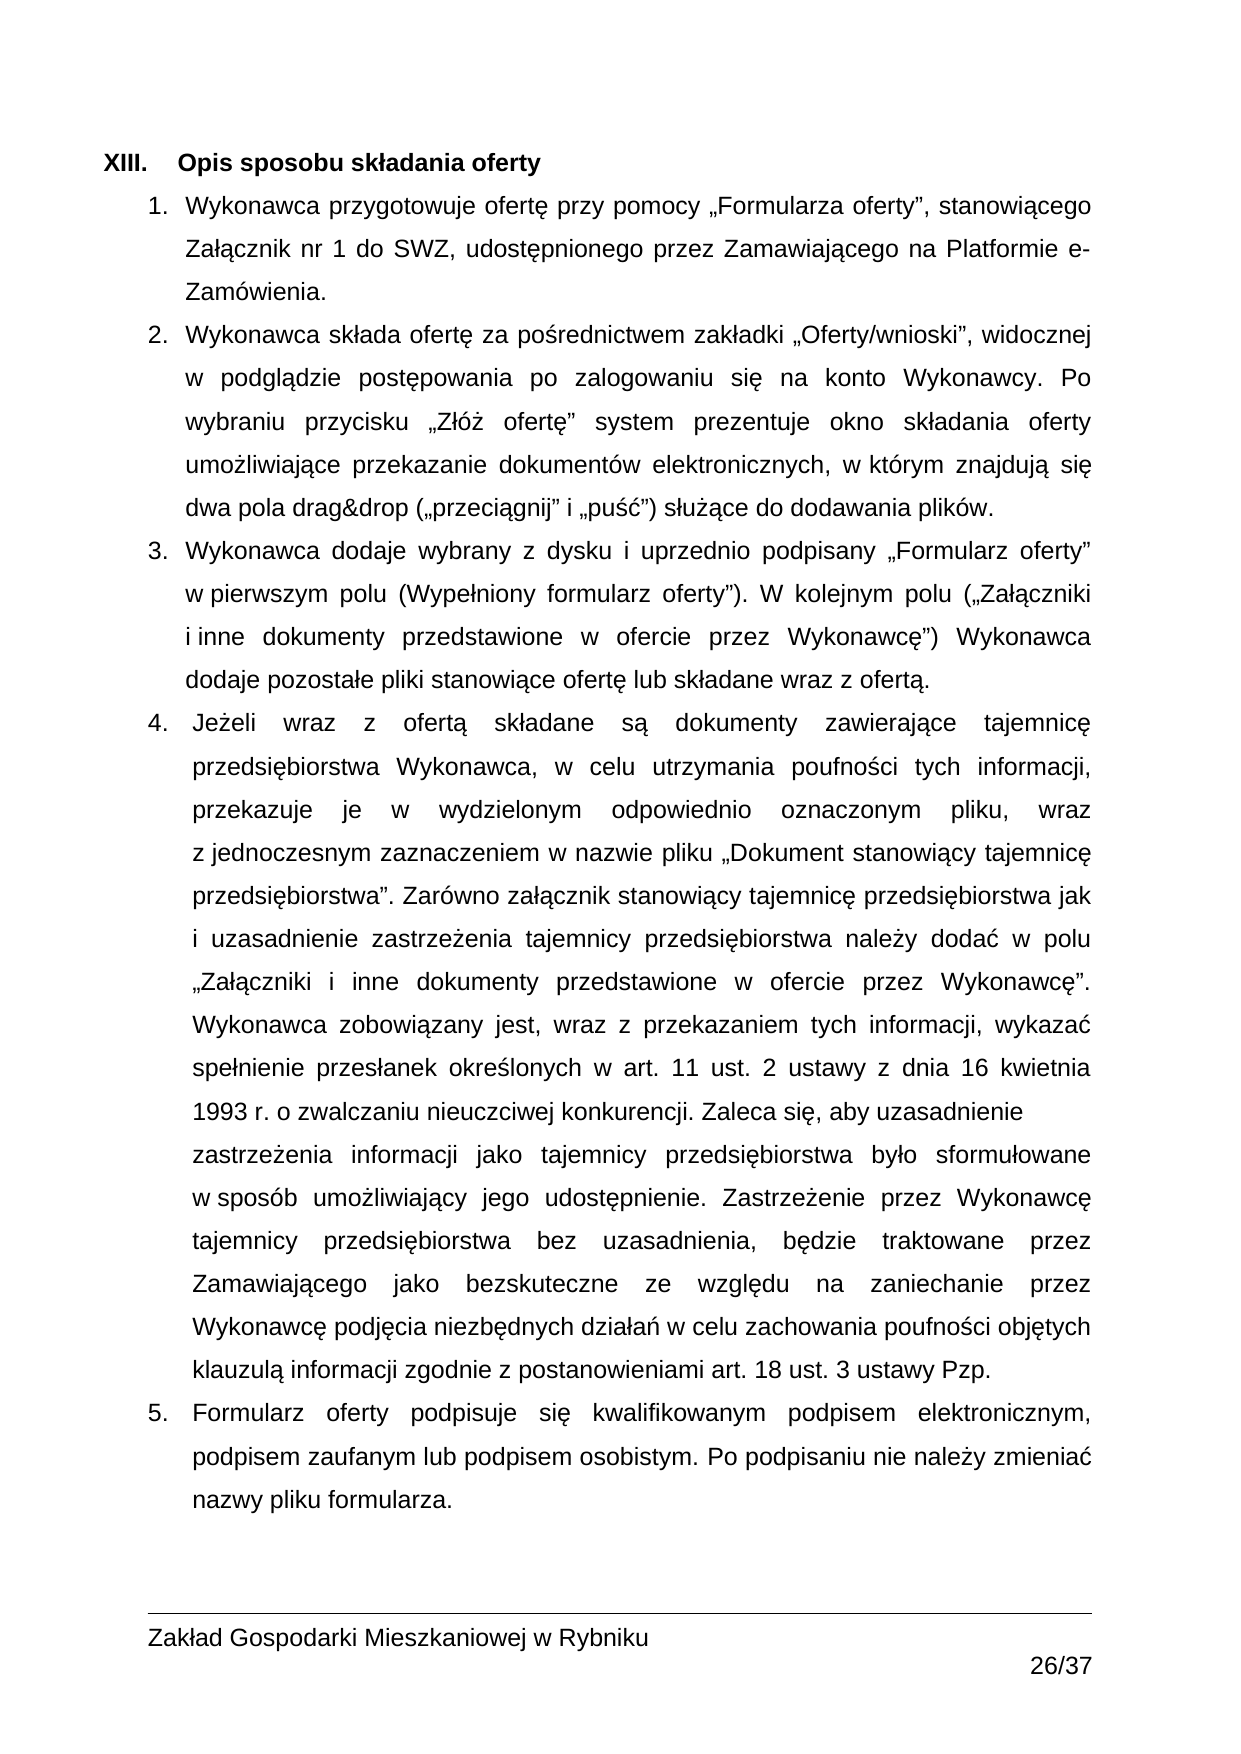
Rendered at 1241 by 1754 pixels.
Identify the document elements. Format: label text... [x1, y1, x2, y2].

list Wykonawca dodaje wybrany z dysku i uprzednio podpisany „Formularz oferty” w pierwszym polu (Wypełniony formularz oferty”). W kolejnym polu („Załączniki i inne dokumenty przedstawione w ofercie przez Wykonawcę”) Wykonawca dodaje pozostałe pliki stanowiące ofertę lub składane wraz z ofertą. [148, 536, 1092, 694]
list Wykonawca składa ofertę za pośrednictwem zakładki „Oferty/wnioski”, widocznej w podglądzie postępowania po zalogowaniu się na konto Wykonawcy. Po wybraniu przycisku „Złóż ofertę” system prezentuje okno składania oferty umożliwiające przekazanie dokumentów elektronicznych, w którym znajdują się dwa pola drag&drop („przeciągnij” i „puść”) służące do dodawania plików. [148, 320, 1092, 521]
list Formularz oferty podpisuje się kwalifikowanym podpisem elektronicznym, podpisem zaufanym lub podpisem osobistym. Po podpisaniu nie należy zmieniać nazwy pliku formularza. [148, 1398, 1092, 1513]
subtitle Opis sposobu składania oferty [148, 148, 1092, 176]
list Wykonawca przygotowuje ofertę przy pomocy „Formularza oferty”, stanowiącego Załącznik nr 1 do SWZ, udostępnionego przez Zamawiającego na Platformie e-Zamówienia. [148, 191, 1092, 306]
list zastrzeżenia informacji jako tajemnicy przedsiębiorstwa było sformułowane w sposób umożliwiający jego udostępnienie. Zastrzeżenie przez Wykonawcę tajemnicy przedsiębiorstwa bez uzasadnienia, będzie traktowane przez Zamawiającego jako bezskuteczne ze względu na zaniechanie przez Wykonawcę podjęcia niezbędnych działań w celu zachowania poufności objętych klauzulą informacji zgodnie z postanowieniami art. 18 ust. 3 ustawy Pzp. [192, 1139, 1092, 1384]
list Jeżeli wraz z ofertą składane są dokumenty zawierające tajemnicę przedsiębiorstwa Wykonawca, w celu utrzymania poufności tych informacji, przekazuje je w wydzielonym odpowiednio oznaczonym pliku, wraz z jednoczesnym zaznaczeniem w nazwie pliku „Dokument stanowiący tajemnicę przedsiębiorstwa”. Zarówno załącznik stanowiący tajemnicę przedsiębiorstwa jak i uzasadnienie zastrzeżenia tajemnicy przedsiębiorstwa należy dodać w polu „Załączniki i inne dokumenty przedstawione w ofercie przez Wykonawcę”. Wykonawca zobowiązany jest, wraz z przekazaniem tych informacji, wykazać spełnienie przesłanek określonych w art. 11 ust. 2 ustawy z dnia 16 kwietnia 1993 r. o zwalczaniu nieuczciwej konkurencji. Zaleca się, aby uzasadnienie [148, 708, 1092, 1125]
